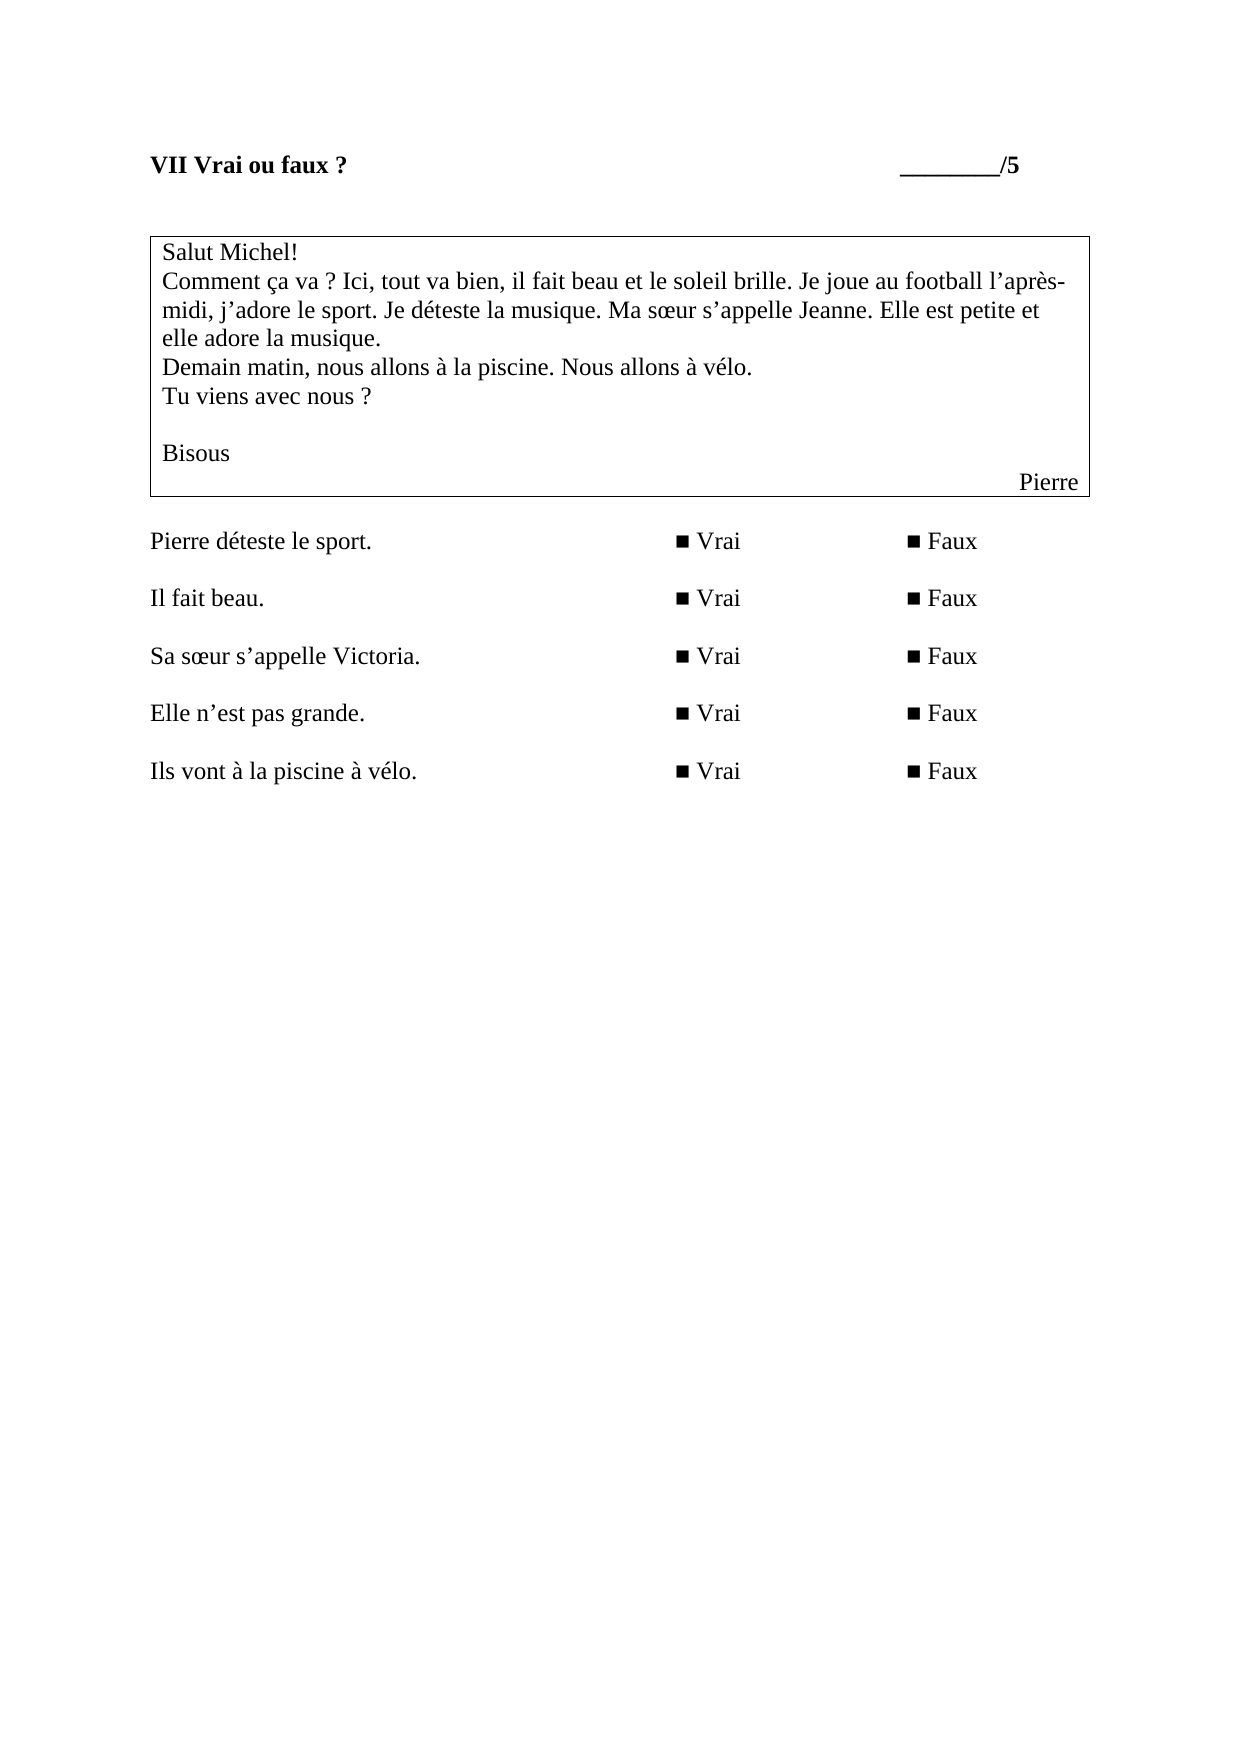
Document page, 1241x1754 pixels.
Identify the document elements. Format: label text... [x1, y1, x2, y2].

text Pierre déteste le sport. ■ Vrai ■ Faux [150, 526, 1090, 554]
table_header Salut Michel! Comment ça va ? Ici, tout va bien, il fait beau et le soleil brille. Je joue au football l’après-midi, j’adore le sport. Je déteste la musique. Ma sœur s’appelle Jeanne. Elle est petite et elle adore la musique. Demain matin, nous allons à la piscine. Nous allons à vélo. Tu viens avec nous ? Bisous Pierre [151, 237, 1089, 496]
text VII Vrai ou faux ? ________/5 [150, 150, 1090, 179]
text Elle n’est pas grande. ■ Vrai ■ Faux [150, 698, 1090, 727]
text Sa sœur s’appelle Victoria. ■ Vrai ■ Faux [150, 641, 1090, 669]
text Ils vont à la piscine à vélo. ■ Vrai ■ Faux [150, 756, 1090, 784]
text Il fait beau. ■ Vrai ■ Faux [150, 583, 1090, 612]
